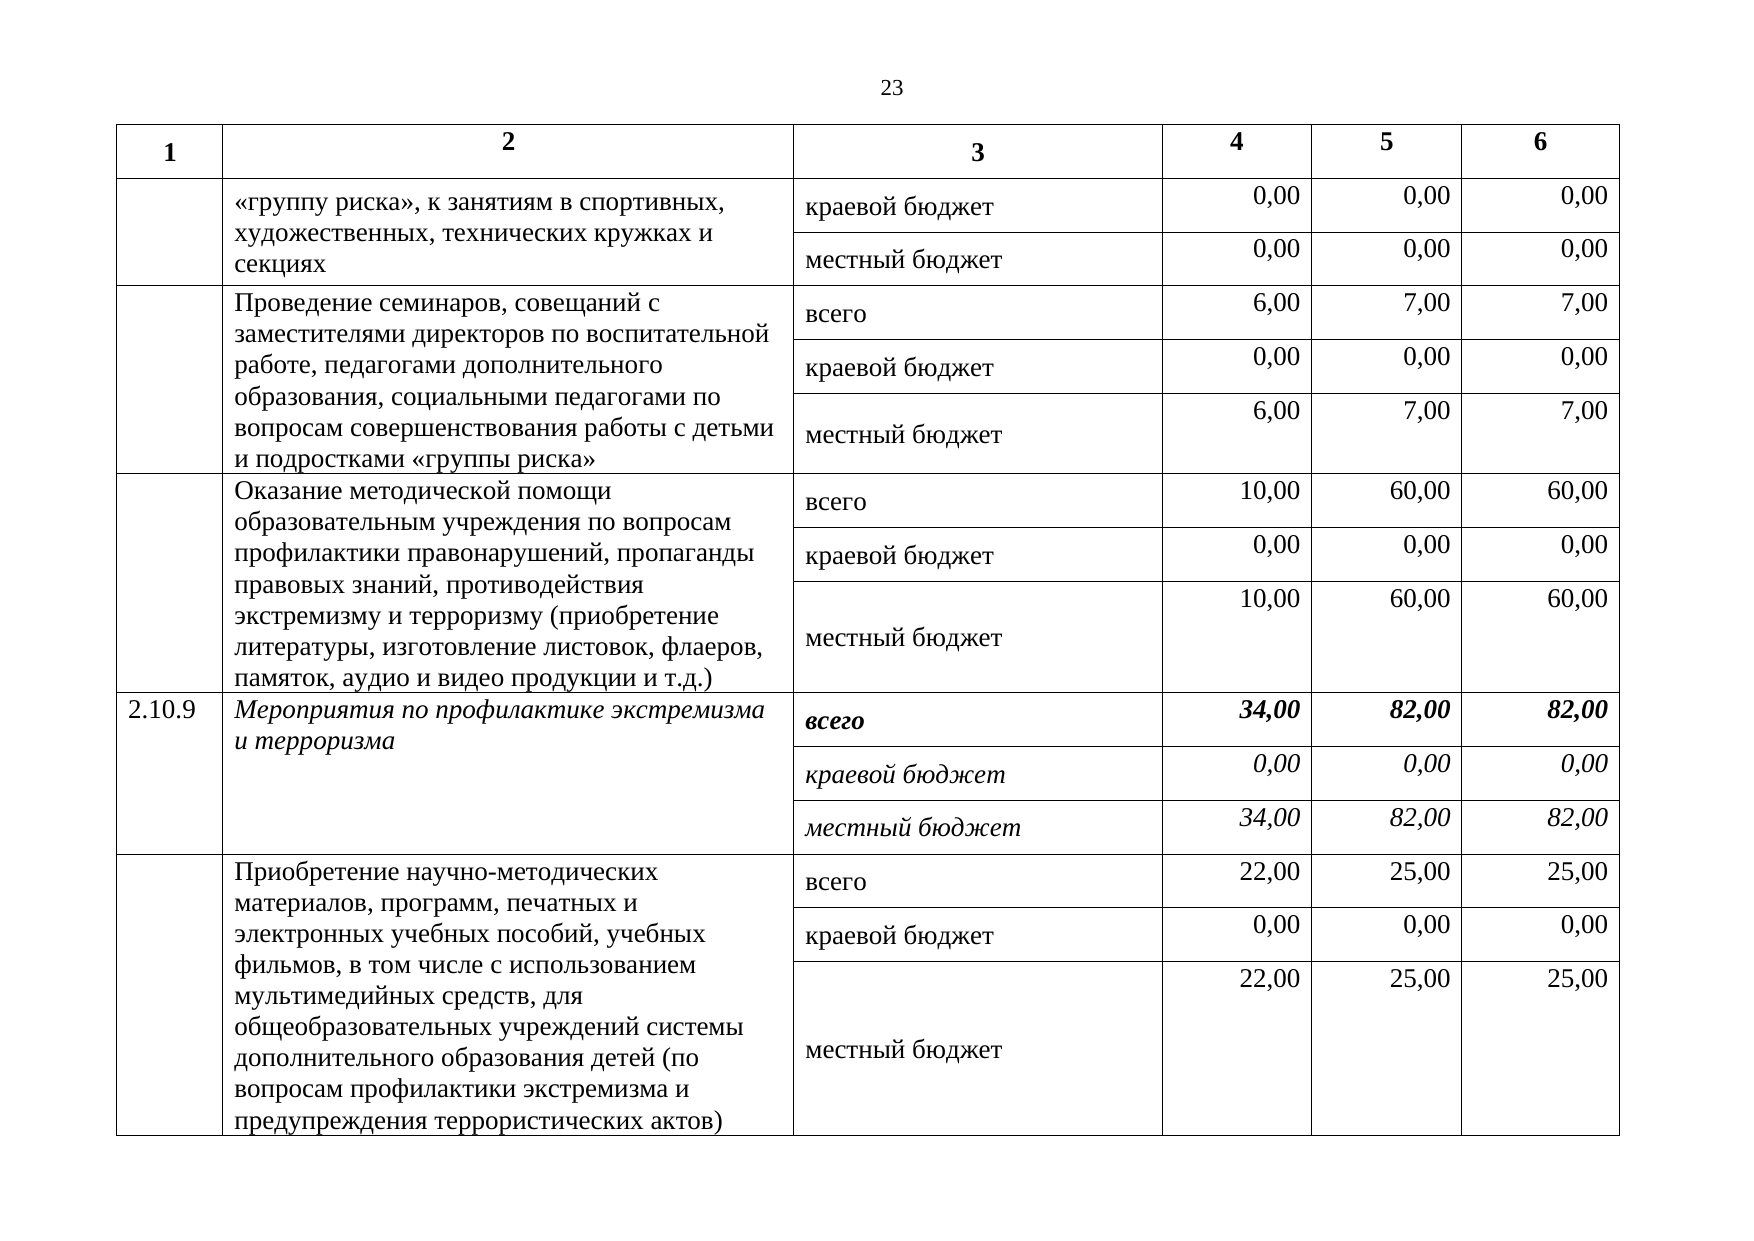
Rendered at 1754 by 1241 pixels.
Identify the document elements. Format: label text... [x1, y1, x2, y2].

table_cell всего [794, 855, 1162, 907]
table_cell 25,00 [1312, 962, 1461, 1135]
table_cell 0,00 [1312, 528, 1461, 581]
table_cell всего [794, 286, 1162, 339]
table_cell 0,00 [1163, 340, 1311, 393]
table_cell 25,00 [1462, 855, 1619, 907]
table_cell Проведение семинаров, совещаний с заместителями директоров по воспитательной работе, педагогами дополнительного образования, социальными педагогами по вопросам совершенствования работы с детьми и подростками «группы риска» [223, 286, 793, 473]
table_header 6 [1462, 125, 1619, 178]
table_cell 22,00 [1163, 962, 1311, 1135]
table_cell краевой бюджет [794, 747, 1162, 800]
table_cell 82,00 [1462, 801, 1619, 853]
table_cell 6,00 [1163, 394, 1311, 473]
table_cell [117, 855, 222, 1135]
table_cell 2.10.9 [117, 693, 222, 853]
table_cell 34,00 [1163, 801, 1311, 853]
table_cell краевой бюджет [794, 528, 1162, 581]
table_cell 0,00 [1312, 747, 1461, 800]
table_cell 7,00 [1312, 394, 1461, 473]
table_cell краевой бюджет [794, 179, 1162, 232]
table_cell 0,00 [1462, 528, 1619, 581]
table_cell Оказание методической помощи образовательным учреждения по вопросам профилактики правонарушений, пропаганды правовых знаний, противодействия экстремизму и терроризму (приобретение литературы, изготовление листовок, флаеров, памяток, аудио и видео продукции и т.д.) [223, 474, 793, 692]
table_cell 82,00 [1462, 693, 1619, 746]
table_header 3 [794, 125, 1162, 178]
table_cell краевой бюджет [794, 340, 1162, 393]
table_cell 82,00 [1312, 693, 1461, 746]
table_cell 0,00 [1312, 233, 1461, 285]
table_cell [117, 286, 222, 473]
table_cell 0,00 [1462, 233, 1619, 285]
table_cell 25,00 [1462, 962, 1619, 1135]
table_cell 0,00 [1462, 179, 1619, 232]
table_cell 60,00 [1312, 474, 1461, 527]
table_header 5 [1312, 125, 1461, 178]
table_cell 6,00 [1163, 286, 1311, 339]
table_cell краевой бюджет [794, 908, 1162, 961]
table_cell 0,00 [1163, 908, 1311, 961]
table_cell 0,00 [1163, 747, 1311, 800]
table_cell 60,00 [1312, 582, 1461, 692]
table_cell всего [794, 474, 1162, 527]
table_cell 0,00 [1163, 179, 1311, 232]
table_cell всего [794, 693, 1162, 746]
table_cell 7,00 [1462, 394, 1619, 473]
table_header 2 [223, 125, 793, 178]
table_cell 0,00 [1462, 747, 1619, 800]
table_cell Мероприятия по профилактике экстремизма и терроризма [223, 693, 793, 853]
table_cell 0,00 [1462, 340, 1619, 393]
table_cell 10,00 [1163, 582, 1311, 692]
table_cell 0,00 [1312, 340, 1461, 393]
table_cell 10,00 [1163, 474, 1311, 527]
table_cell 7,00 [1462, 286, 1619, 339]
table_header 1 [117, 125, 222, 178]
table_cell местный бюджет [794, 582, 1162, 692]
table_cell местный бюджет [794, 801, 1162, 853]
table_cell 0,00 [1163, 233, 1311, 285]
table_cell 34,00 [1163, 693, 1311, 746]
table_cell 0,00 [1312, 908, 1461, 961]
table_cell 60,00 [1462, 582, 1619, 692]
table_header 4 [1163, 125, 1311, 178]
table_cell местный бюджет [794, 394, 1162, 473]
table_cell [117, 474, 222, 692]
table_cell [223, 179, 793, 285]
table_cell 82,00 [1312, 801, 1461, 853]
table_cell 22,00 [1163, 855, 1311, 907]
table_cell 60,00 [1462, 474, 1619, 527]
table_cell местный бюджет [794, 233, 1162, 285]
table_cell местный бюджет [794, 962, 1162, 1135]
table_cell 7,00 [1312, 286, 1461, 339]
table_cell 0,00 [1163, 528, 1311, 581]
table_cell [117, 179, 222, 285]
table_cell 0,00 [1462, 908, 1619, 961]
table_cell 0,00 [1312, 179, 1461, 232]
table_cell 25,00 [1312, 855, 1461, 907]
table_cell Приобретение научно-методических материалов, программ, печатных и электронных учебных пособий, учебных фильмов, в том числе с использованием мультимедийных средств, для общеобразовательных учреждений системы дополнительного образования детей (по вопросам профилактики экстремизма и предупреждения террористических актов) [223, 855, 793, 1135]
